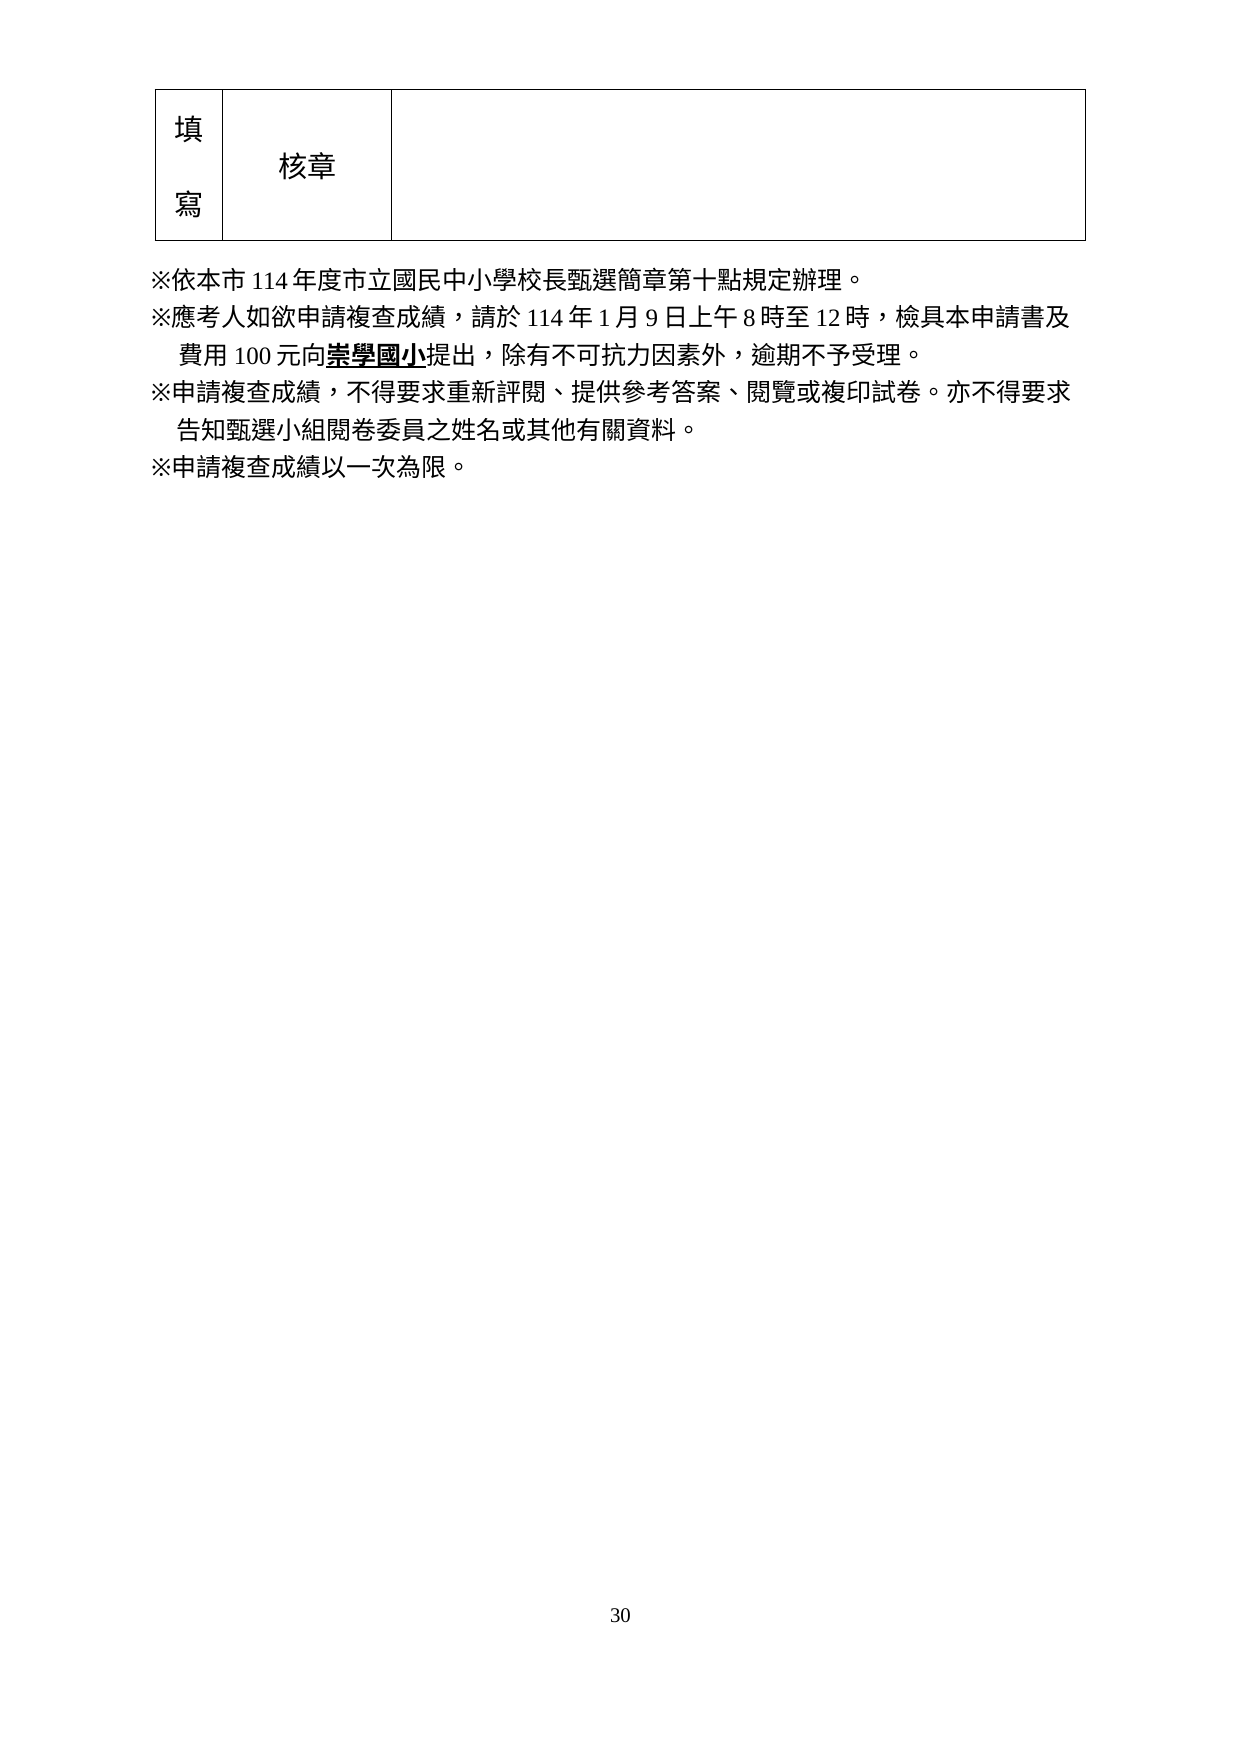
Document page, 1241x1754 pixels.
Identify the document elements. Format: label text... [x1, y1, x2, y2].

text ※依本市114年度市立國民中小學校長甄選簡章第十點規定辦理。 [151, 259, 1084, 297]
table_cell [392, 90, 1085, 240]
text ※申請複查成績，不得要求重新評閱、提供參考答案、閱覽或複印試卷。亦不得要求告知甄選小組閱卷委員之姓名或其他有關資料。 [151, 372, 1084, 447]
text ※申請複查成績以一次為限。 [151, 447, 1084, 484]
table_cell 甄選小組 核章 [223, 90, 391, 240]
text ※應考人如欲申請複查成績，請於114年1月9日上午8時至12時，檢具本申請書及費用100元向崇學國小提出，除有不可抗力因素外，逾期不予受理。 [151, 297, 1084, 372]
